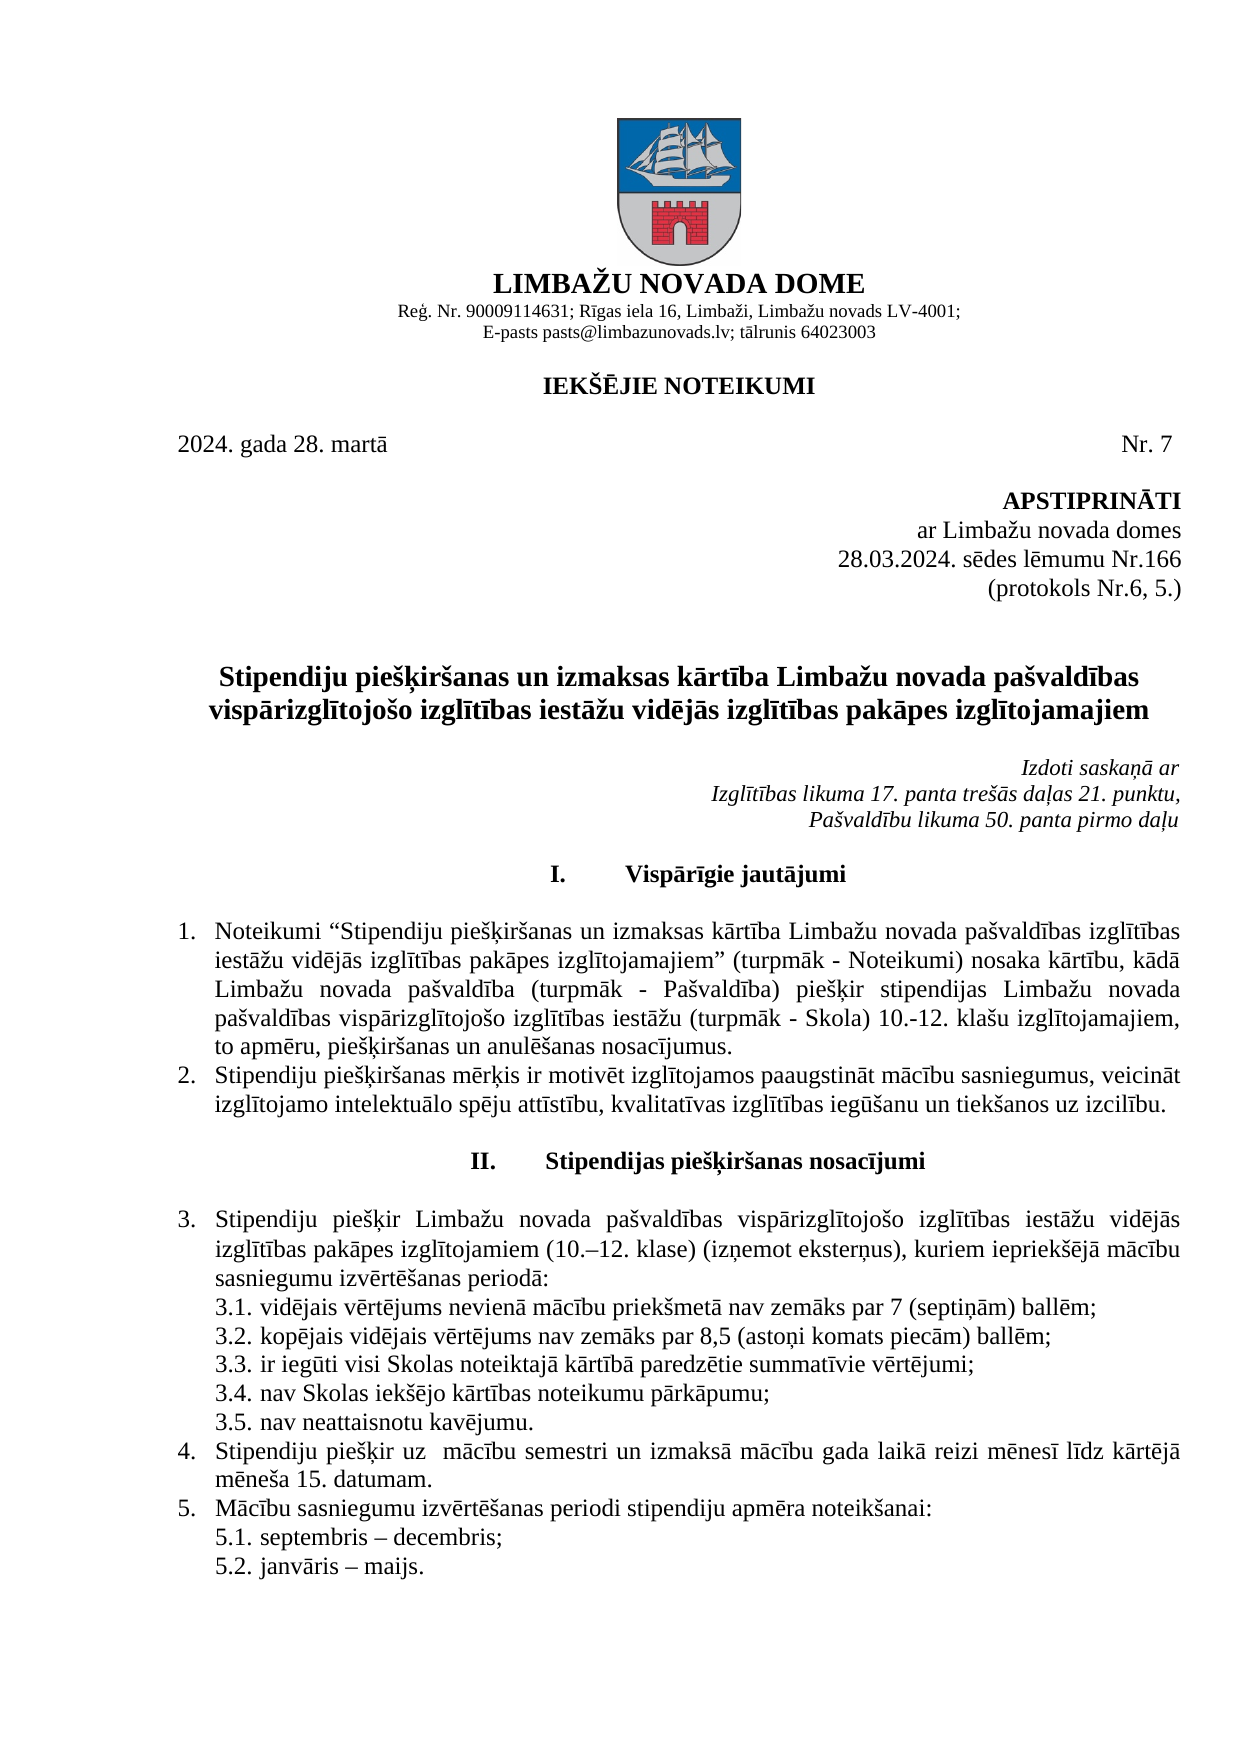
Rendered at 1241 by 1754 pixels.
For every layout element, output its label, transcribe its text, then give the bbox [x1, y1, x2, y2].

text Izdoti saskaņā ar [177, 753, 1181, 780]
list Stipendiju piešķir Limbažu novada pašvaldības vispārizglītojošo izglītības iestāžu vidējās izglītības pakāpes izglītojamiem (10.–12. klase) (izņemot eksterņus), kuriem iepriekšējā mācību sasniegumu izvērtēšanas periodā: [177, 1204, 1181, 1292]
list ir iegūti visi Skolas noteiktajā kārtībā paredzētie summatīvie vērtējumi; [215, 1349, 1181, 1378]
list Stipendiju piešķir uz mācību semestri un izmaksā mācību gada laikā reizi mēnesī līdz kārtējā mēneša 15. datumam. [177, 1436, 1181, 1493]
text Stipendiju piešķiršanas un izmaksas kārtība Limbažu novada pašvaldības vispārizglītojošo izglītības iestāžu vidējās izglītības pakāpes izglītojamajiem [177, 659, 1181, 726]
text IEKŠĒJIE NOTEIKUMI [177, 371, 1181, 400]
list janvāris – maijs. [215, 1551, 1181, 1579]
list nav neattaisnotu kavējumu. [215, 1407, 1181, 1436]
picture [617, 118, 742, 266]
list Mācību sasniegumu izvērtēšanas periodi stipendiju apmēra noteikšanai: [177, 1493, 1181, 1522]
text 2024. gada 28. martā Nr. 7 [177, 429, 1181, 458]
list septembris – decembris; [215, 1522, 1181, 1551]
text 28.03.2024. sēdes lēmumu Nr.166 [647, 544, 1181, 573]
list kopējais vidējais vērtējums nav zemāks par 8,5 (astoņi komats piecām) ballēm; [215, 1321, 1181, 1349]
text (protokols Nr.6, 5.) [647, 573, 1181, 601]
list Vispārīgie jautājumi [215, 859, 1181, 888]
text Pašvaldību likuma 50. panta pirmo daļu [177, 806, 1181, 833]
list Stipendiju piešķiršanas mērķis ir motivēt izglītojamos paaugstināt mācību sasniegumus, veicināt izglītojamo intelektuālo spēju attīstību, kvalitatīvas izglītības iegūšanu un tiekšanos uz izcilību. [177, 1060, 1181, 1118]
list nav Skolas iekšējo kārtības noteikumu pārkāpumu; [215, 1378, 1181, 1407]
list Stipendijas piešķiršanas nosacījumi [215, 1146, 1181, 1175]
text ar Limbažu novada domes [647, 515, 1181, 544]
text Limbažu novada DOME [177, 118, 1181, 299]
list Noteikumi “Stipendiju piešķiršanas un izmaksas kārtība Limbažu novada pašvaldības izglītības iestāžu vidējās izglītības pakāpes izglītojamajiem” (turpmāk - Noteikumi) nosaka kārtību, kādā Limbažu novada pašvaldība (turpmāk - Pašvaldība) piešķir stipendijas Limbažu novada pašvaldības vispārizglītojošo izglītības iestāžu (turpmāk - Skola) 10.-12. klašu izglītojamajiem, to apmēru, piešķiršanas un anulēšanas nosacījumus. [177, 916, 1181, 1060]
text Izglītības likuma 17. panta trešās daļas 21. punktu, [177, 780, 1181, 806]
text E-pasts pasts@limbazunovads.lv; tālrunis 64023003 [177, 321, 1181, 343]
text APSTIPRINĀTI [647, 486, 1181, 515]
list vidējais vērtējums nevienā mācību priekšmetā nav zemāks par 7 (septiņām) ballēm; [215, 1292, 1181, 1321]
text Reģ. Nr. 90009114631; Rīgas iela 16, Limbaži, Limbažu novads LV-4001; [177, 299, 1181, 321]
